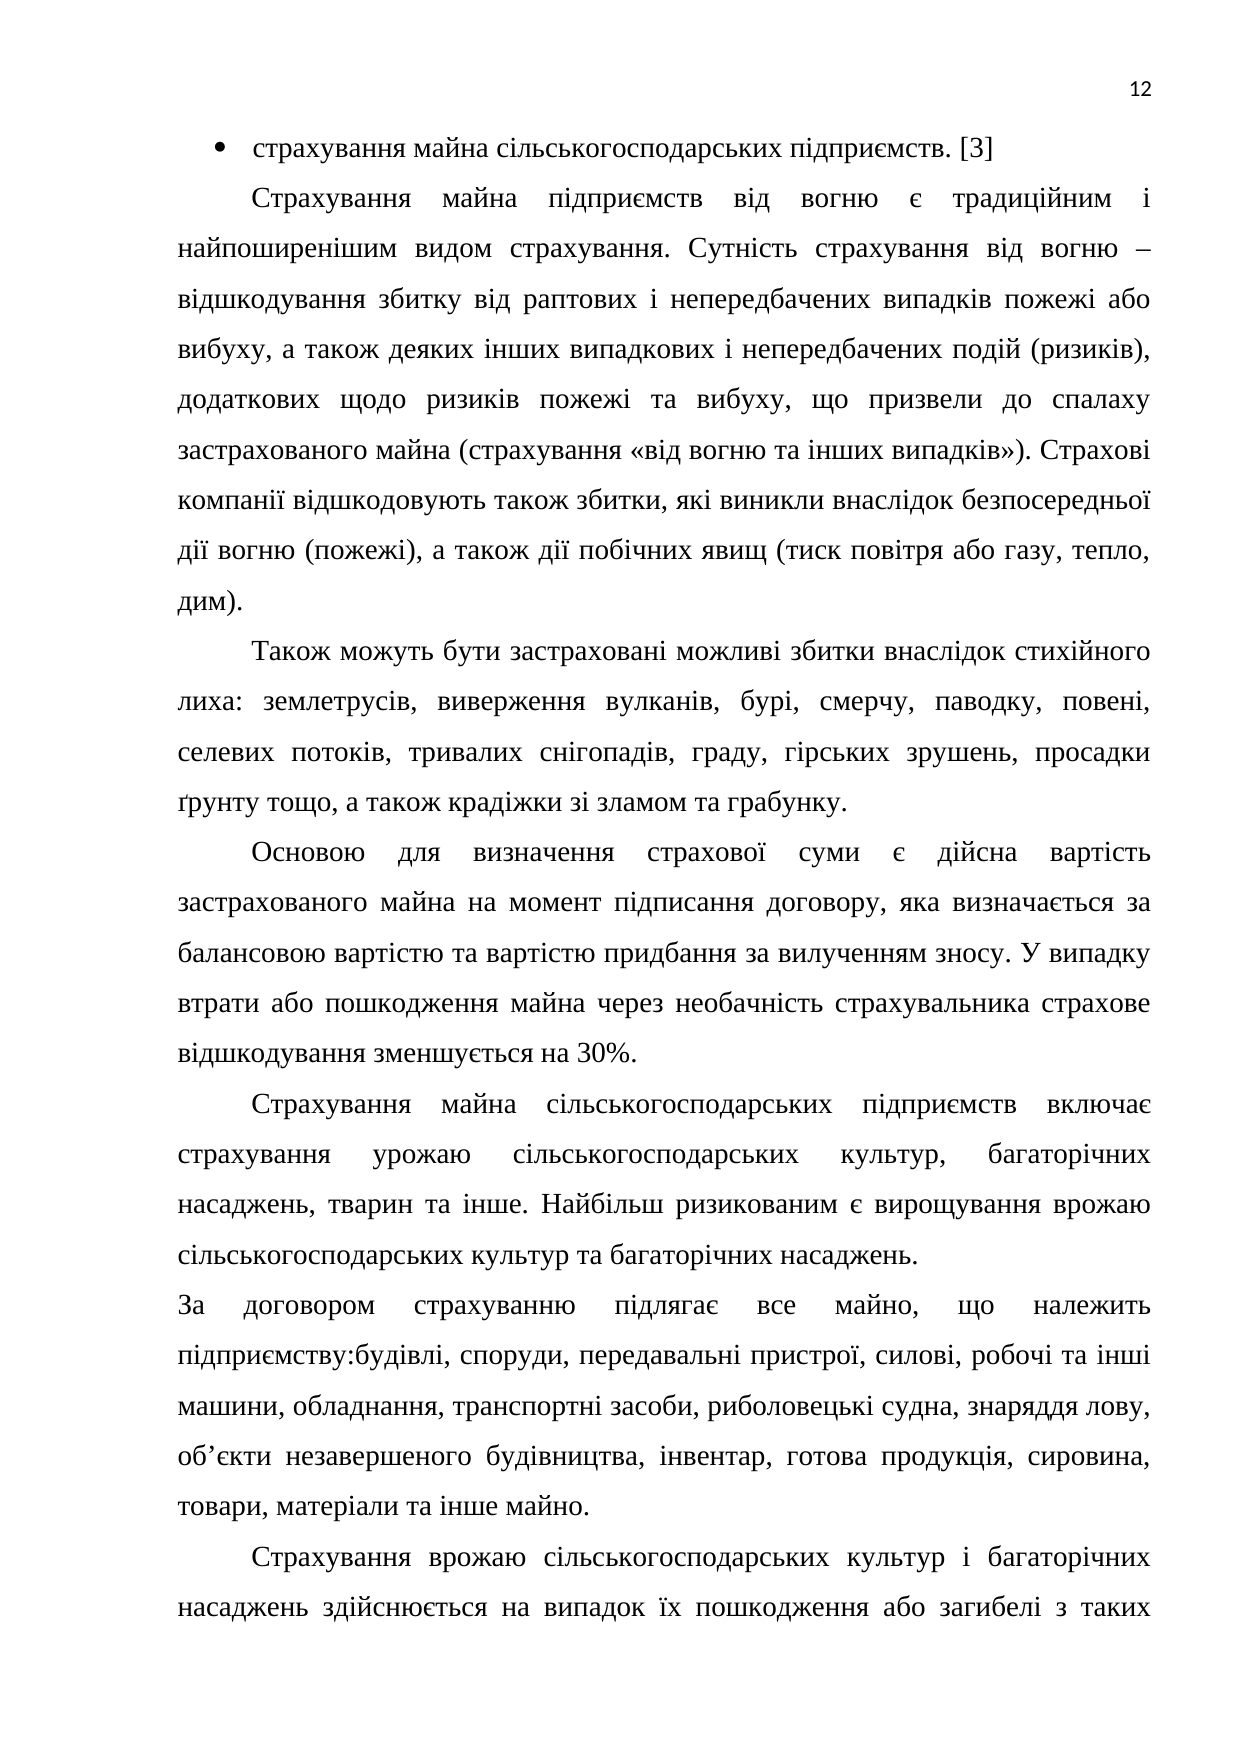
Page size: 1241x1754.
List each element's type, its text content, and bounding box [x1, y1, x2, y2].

text За договором страхуванню підлягає все майно, що належить підприємству:будівлі, споруди, передавальні пристрої, силові, робочі та інші машини, обладнання, транспортні засоби, риболовецькі судна, знаряддя лову, об’єкти незавершеного будівництва, інвентар, готова продукція, сировина, товари, матеріали та інше майно. [177, 1287, 1152, 1522]
text Основою для визначення страхової суми є дійсна вартість застрахованого майна на момент підписання договору, яка визначається за балансовою вартістю та вартістю придбання за вилученням зносу. У випадку втрати або пошкодження майна через необачність страхувальника страхове відшкодування зменшується на 30%. [177, 834, 1152, 1069]
text Страхування майна сільськогосподарських підприємств включає страхування урожаю сільськогосподарських культур, багаторічних насаджень, тварин та інше. Найбільш ризикованим є вирощування врожаю сільськогосподарських культур та багаторічних насаджень. [177, 1086, 1152, 1270]
text Також можуть бути застраховані можливі збитки внаслідок стихійного лиха: землетрусів, виверження вулканів, бурі, смерчу, паводку, повені, селевих потоків, тривалих снігопадів, граду, гірських зрушень, просадки ґрунту тощо, а також крадіжки зі зламом та грабунку. [177, 633, 1152, 817]
list страхування майна сільськогосподарських підприємств. [3] [215, 130, 1152, 163]
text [177, 1539, 1152, 1622]
text Страхування майна підприємств від вогню є традиційним і найпоширенішим видом страхування. Сутність страхування від вогню – відшкодування збитку від раптових і непередбачених випадків пожежі або вибуху, а також деяких інших випадкових і непередбачених подій (ризиків), додаткових щодо ризиків пожежі та вибуху, що призвели до спалаху застрахованого майна (страхування «від вогню та інших випадків»). Страхові компанії відшкодовують також збитки, які виникли внаслідок безпосередньої дії вогню (пожежі), а також дії побічних явищ (тиск повітря або газу, тепло, дим). [177, 180, 1152, 616]
